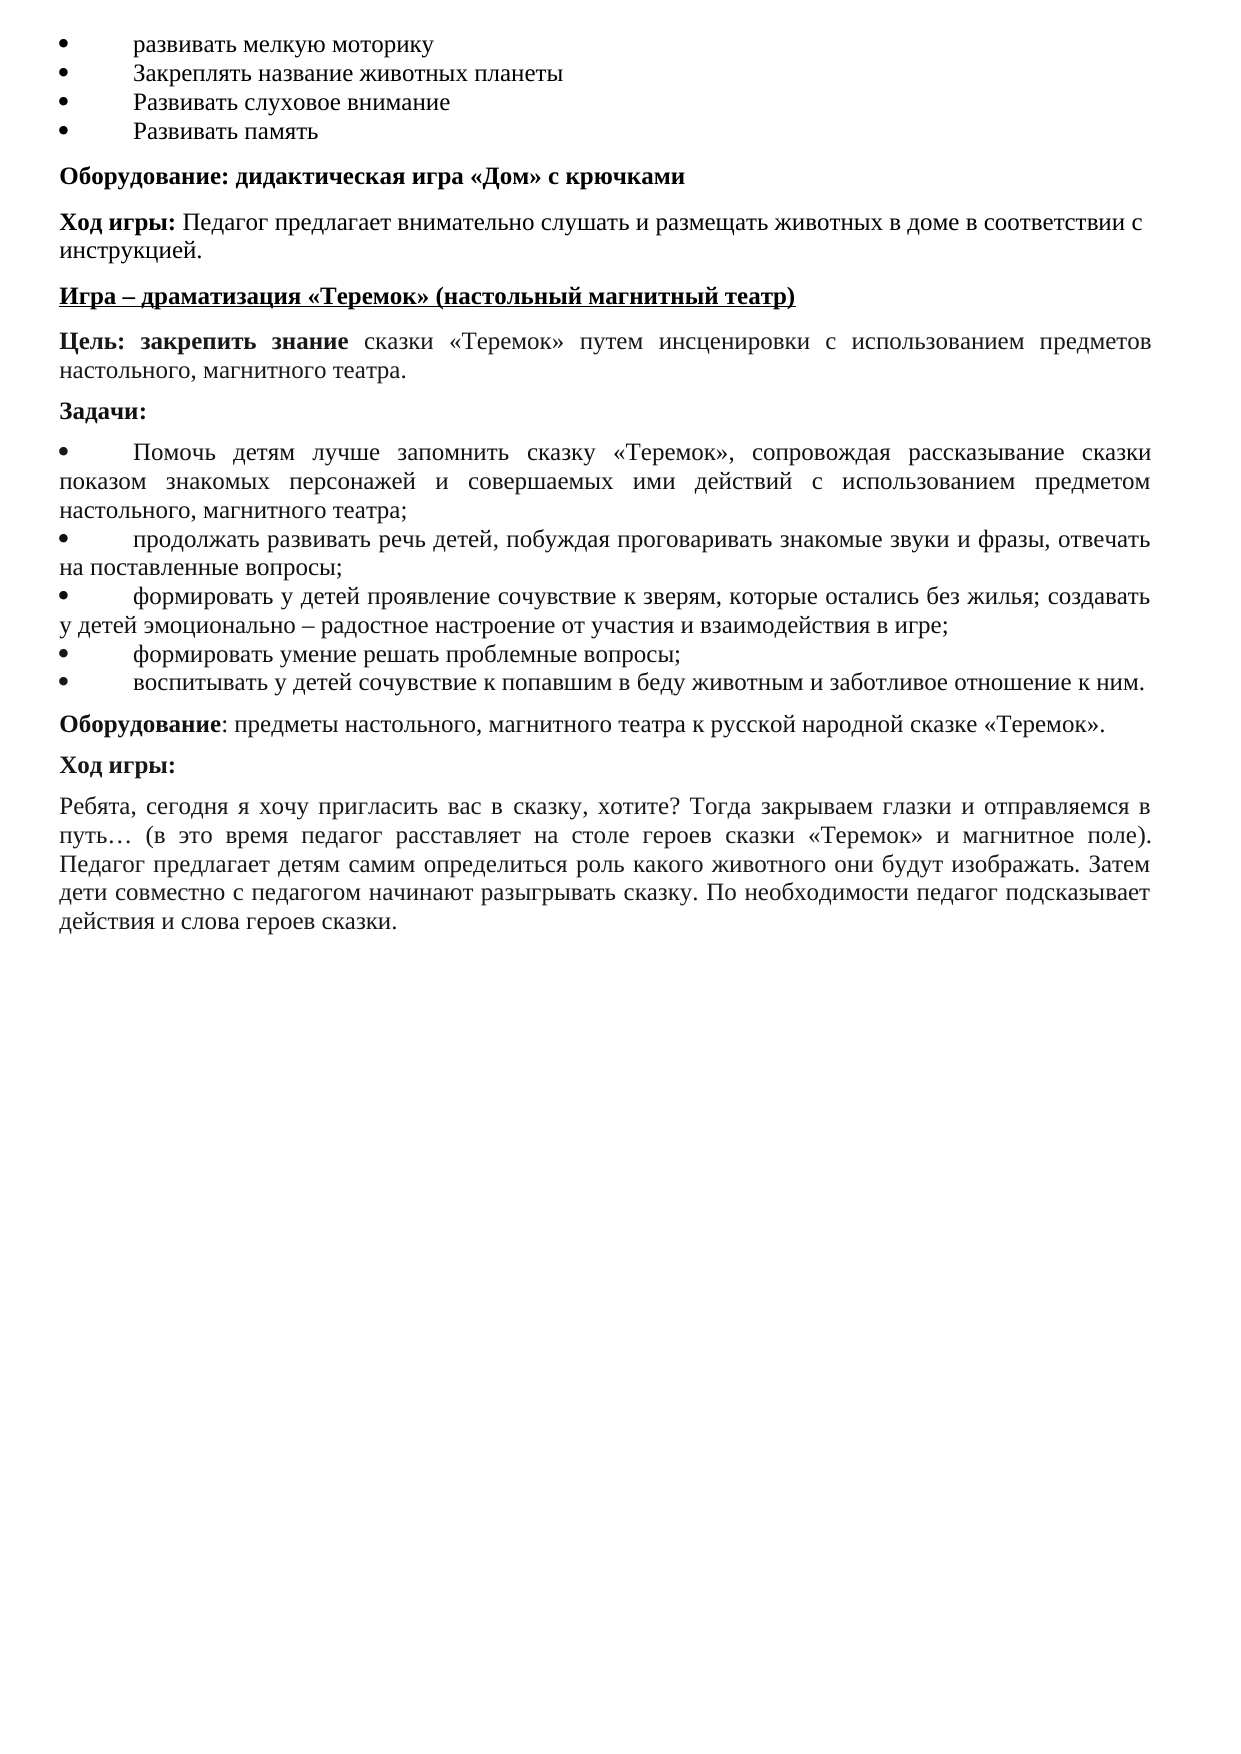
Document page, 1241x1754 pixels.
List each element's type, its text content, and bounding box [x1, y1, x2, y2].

text Оборудование: дидактическая игра «Дом» с крючками [59, 161, 1152, 190]
list воспитывать у детей сочувствие к попавшим в беду животным и заботливое отношение к ним. [59, 667, 1152, 696]
text Игра – драматизация «Теремок» (настольный магнитный театр) [59, 281, 1152, 309]
text Ход игры: [59, 750, 1152, 779]
text Цель: закрепить знание сказки «Теремок» путем инсценировки с использованием предметов настольного, магнитного театра. [59, 326, 1152, 384]
list развивать мелкую моторику [59, 29, 1152, 58]
list продолжать развивать речь детей, побуждая проговаривать знакомые звуки и фразы, отвечать на поставленные вопросы; [59, 524, 1152, 581]
list Развивать память [59, 116, 1152, 144]
list Закреплять название животных планеты [59, 58, 1152, 87]
text Ход игры: Педагог предлагает внимательно слушать и размещать животных в доме в соответствии с инструкцией. [59, 207, 1152, 264]
list Развивать слуховое внимание [59, 87, 1152, 116]
list формировать у детей проявление сочувствие к зверям, которые остались без жилья; создавать у детей эмоционально – радостное настроение от участия и взаимодействия в игре; [59, 581, 1152, 639]
text Оборудование: предметы настольного, магнитного театра к русской народной сказке «Теремок». [59, 709, 1152, 737]
text Задачи: [59, 396, 1152, 425]
text Ребята, сегодня я хочу пригласить вас в сказку, хотите? Тогда закрываем глазки и отправляемся в путь… (в это время педагог расставляет на столе героев сказки «Теремок» и магнитное поле). Педагог предлагает детям самим определиться роль какого животного они будут изображать. Затем дети совместно с педагогом начинают разыгрывать сказку. По необходимости педагог подсказывает действия и слова героев сказки. [59, 791, 1152, 935]
list Помочь детям лучше запомнить сказку «Теремок», сопровождая рассказывание сказки показом знакомых персонажей и совершаемых ими действий с использованием предметом настольного, магнитного театра; [59, 437, 1152, 524]
list формировать умение решать проблемные вопросы; [59, 639, 1152, 667]
